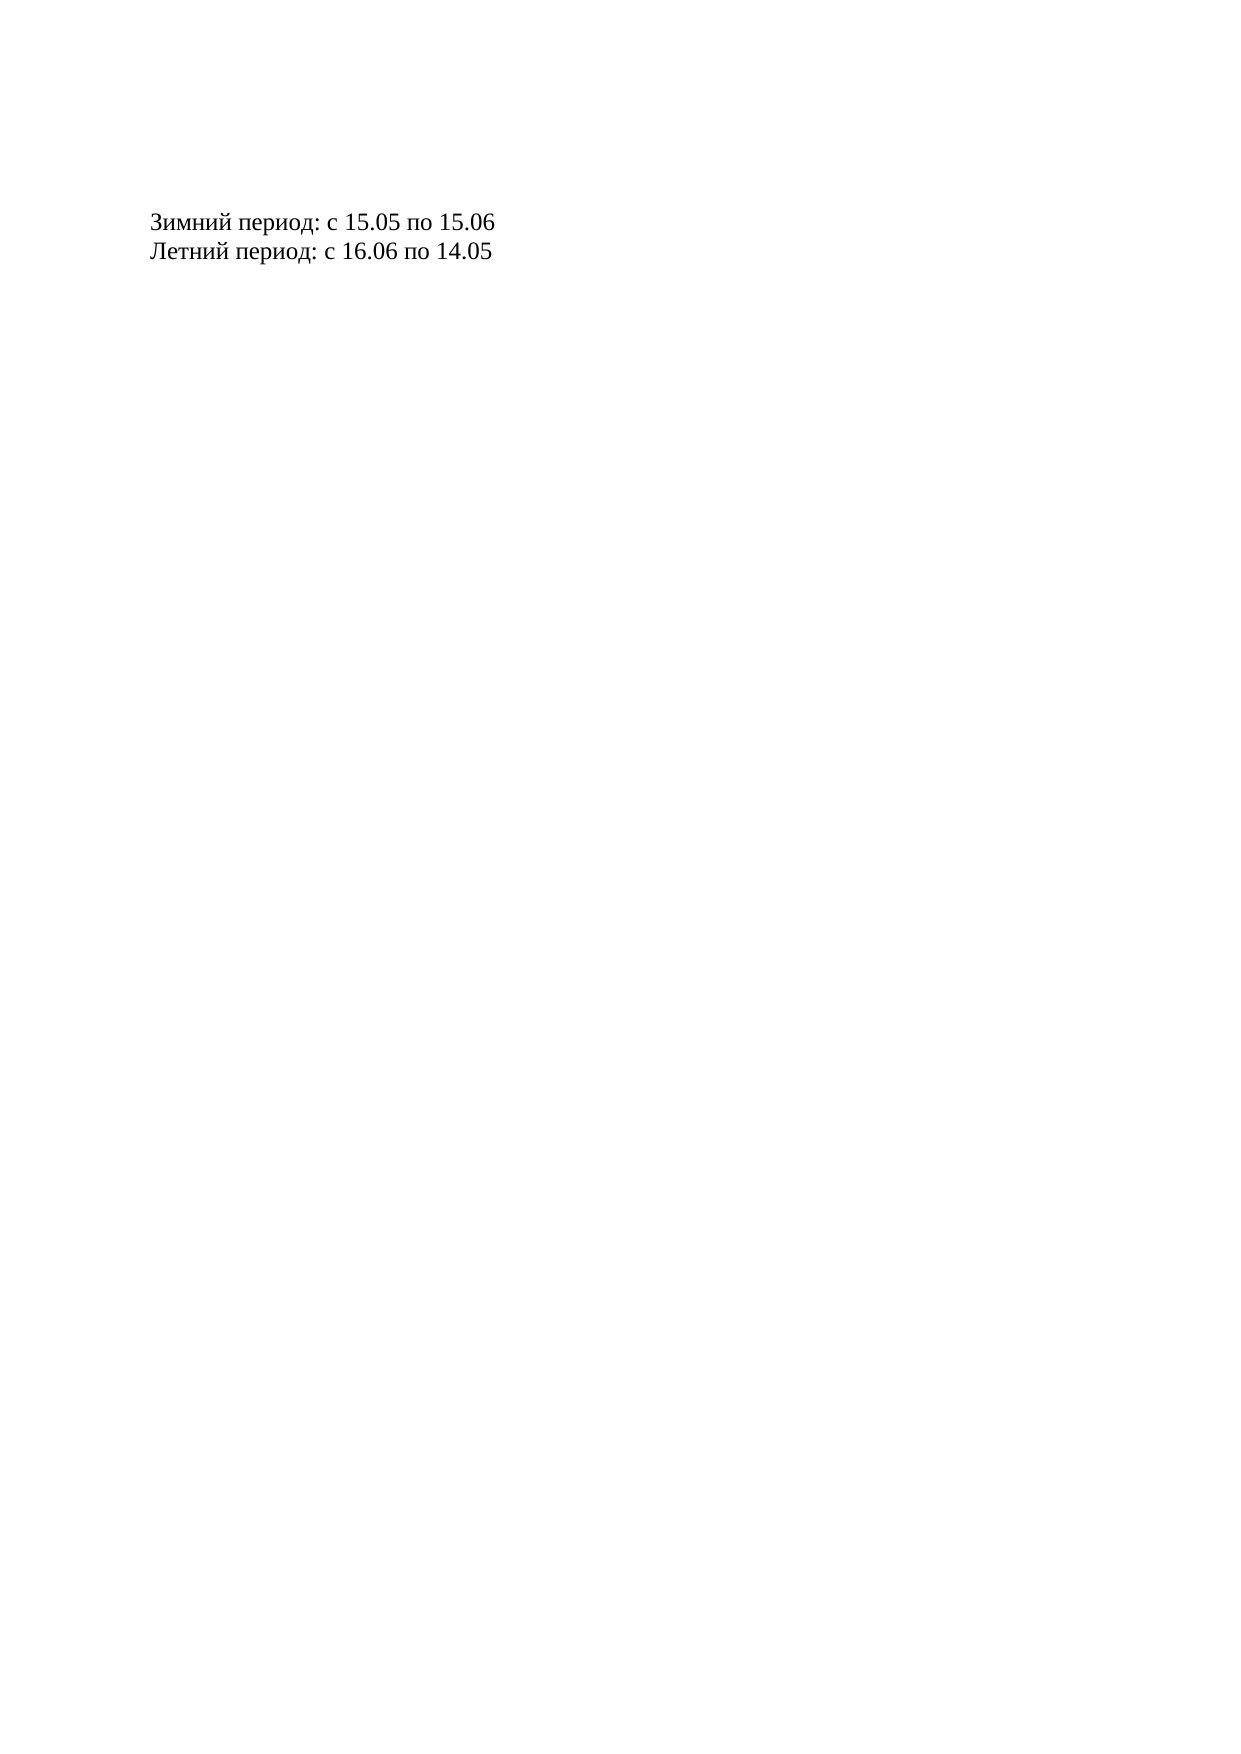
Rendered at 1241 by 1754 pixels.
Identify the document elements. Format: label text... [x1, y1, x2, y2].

text Зимний период: с 15.05 по 15.06 [150, 207, 1090, 236]
text Летний период: с 16.06 по 14.05 [150, 236, 1090, 265]
